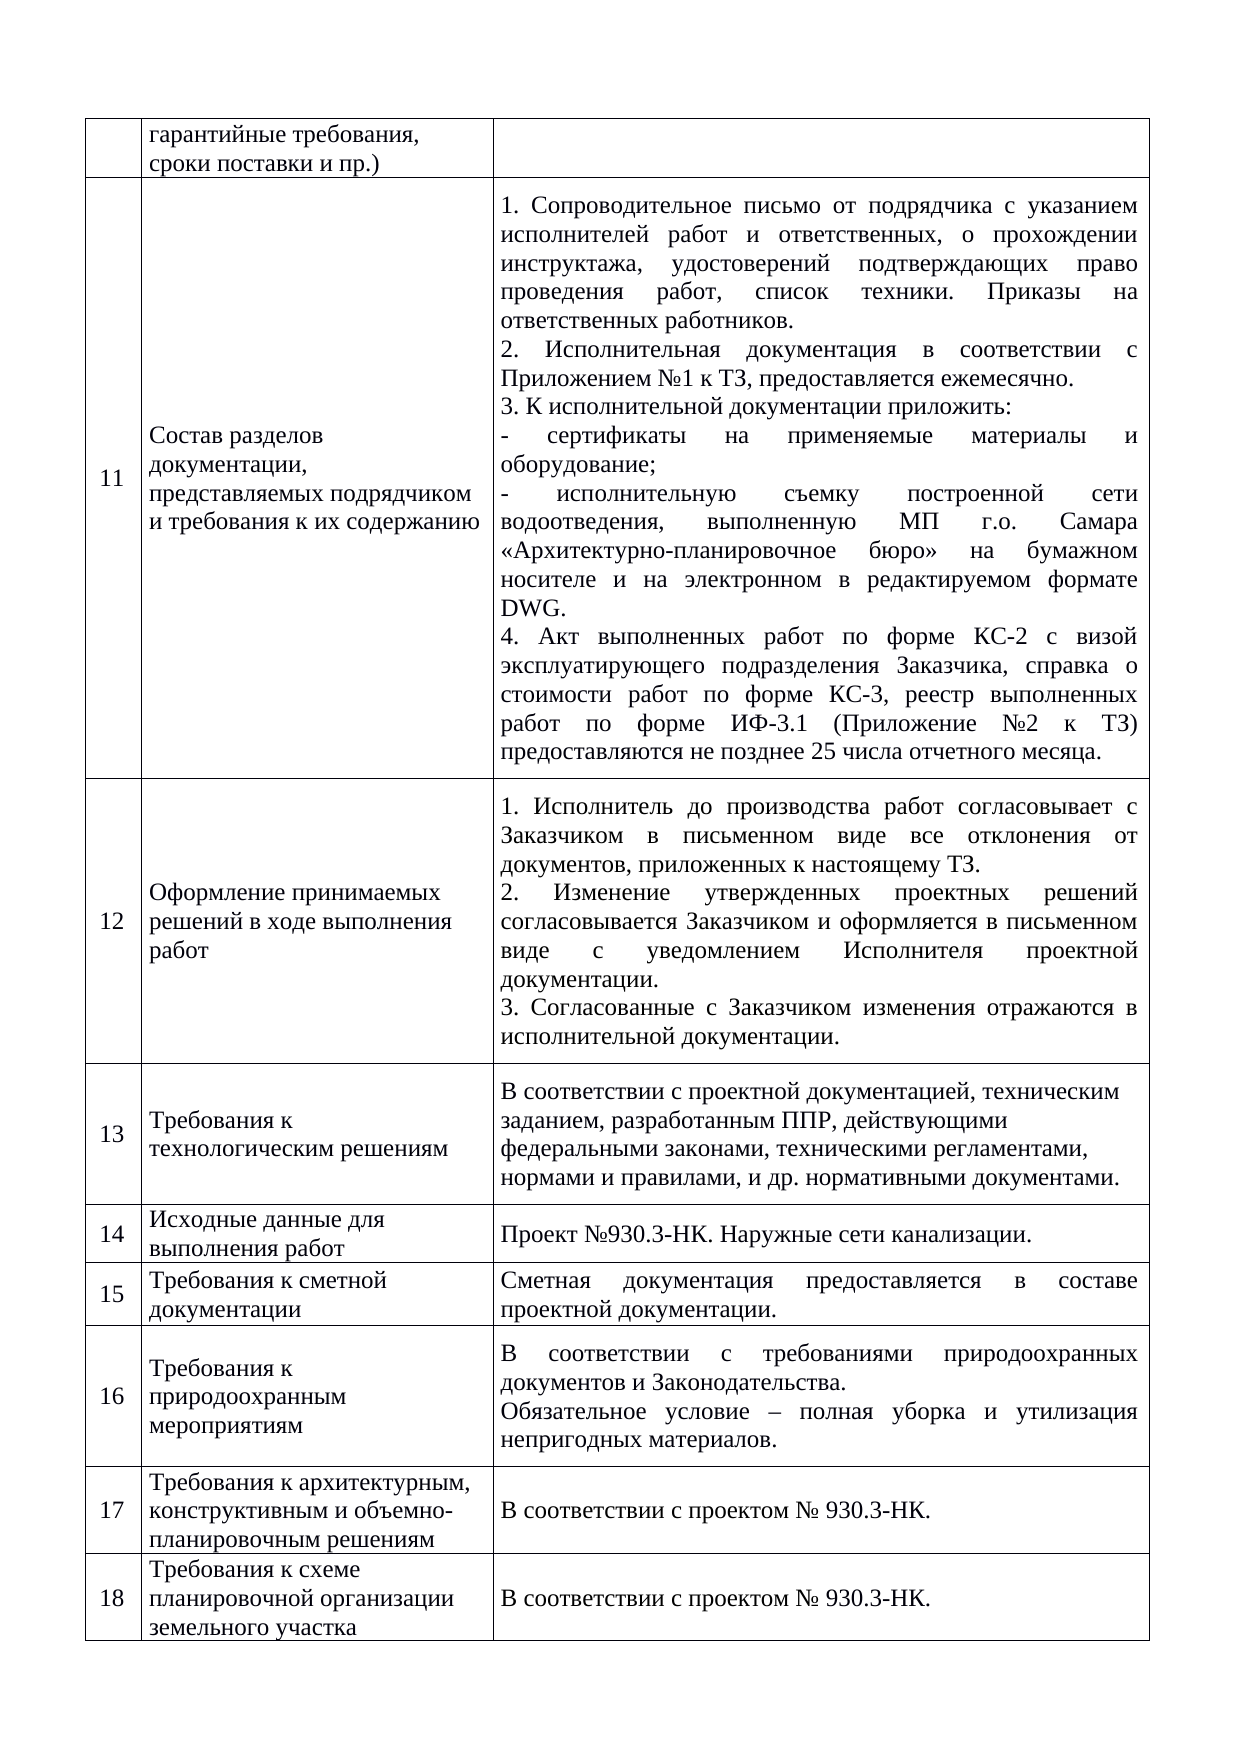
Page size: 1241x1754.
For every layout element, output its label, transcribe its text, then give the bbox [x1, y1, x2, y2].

table_cell 14 [86, 1205, 141, 1262]
table_cell 11 [86, 178, 141, 778]
table_cell 18 [86, 1554, 141, 1640]
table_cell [142, 119, 493, 177]
table_cell 17 [86, 1467, 141, 1553]
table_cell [494, 1554, 1149, 1640]
table_cell Состав разделов документации, представляемых подрядчиком и требования к их содержанию [142, 178, 493, 778]
table_cell В соответствии с требованиями природоохранных документов и Законодательства. Обязательное условие – полная уборка и утилизация непригодных материалов. [494, 1326, 1149, 1466]
table_cell Требования к сметной документации [142, 1263, 493, 1325]
table_cell 1. Исполнитель до производства работ согласовывает с Заказчиком в письменном виде все отклонения от документов, приложенных к настоящему ТЗ. 2. Изменение утвержденных проектных решений согласовывается Заказчиком и оформляется в письменном виде с уведомлением Исполнителя проектной документации. 3. Согласованные с Заказчиком изменения отражаются в исполнительной документации. [494, 779, 1149, 1062]
table_cell 13 [86, 1064, 141, 1203]
table_cell Требования к схеме планировочной организации земельного участка [142, 1554, 493, 1640]
table_cell В соответствии с проектом № 930.3-НК. [494, 1467, 1149, 1553]
table_cell 16 [86, 1326, 141, 1466]
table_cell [494, 119, 1149, 177]
table_cell Оформление принимаемых решений в ходе выполнения работ [142, 779, 493, 1062]
table_cell 15 [86, 1263, 141, 1325]
table_cell В соответствии с проектной документацией, техническим заданием, разработанным ППР, действующими федеральными законами, техническими регламентами, нормами и правилами, и др. нормативными документами. [494, 1064, 1149, 1203]
table_cell Требования к технологическим решениям [142, 1064, 493, 1203]
table_cell 1. Сопроводительное письмо от подрядчика с указанием исполнителей работ и ответственных, о прохождении инструктажа, удостоверений подтверждающих право проведения работ, список техники. Приказы на ответственных работников. 2. Исполнительная документация в соответствии с Приложением №1 к ТЗ, предоставляется ежемесячно. 3. К исполнительной документации приложить: - сертификаты на применяемые материалы и оборудование; - исполнительную съемку построенной сети водоотведения, выполненную МП г.о. Самара «Архитектурно-планировочное бюро» на бумажном носителе и на электронном в редактируемом формате DWG. 4. Акт выполненных работ по форме КС-2 с визой эксплуатирующего подразделения Заказчика, справка о стоимости работ по форме КС-3, реестр выполненных работ по форме ИФ-3.1 (Приложение №2 к ТЗ) предоставляются не позднее 25 числа отчетного месяца. [494, 178, 1149, 778]
table_cell Требования к архитектурным, конструктивным и объемно-планировочным решениям [142, 1467, 493, 1553]
table_cell 12 [86, 779, 141, 1062]
table_cell Проект №930.3-НК. Наружные сети канализации. [494, 1205, 1149, 1262]
table_cell Исходные данные для выполнения работ [142, 1205, 493, 1262]
table_cell 10 [86, 119, 141, 177]
table_cell Требования к природоохранным мероприятиям [142, 1326, 493, 1466]
table_cell Сметная документация предоставляется в составе проектной документации. [494, 1263, 1149, 1325]
